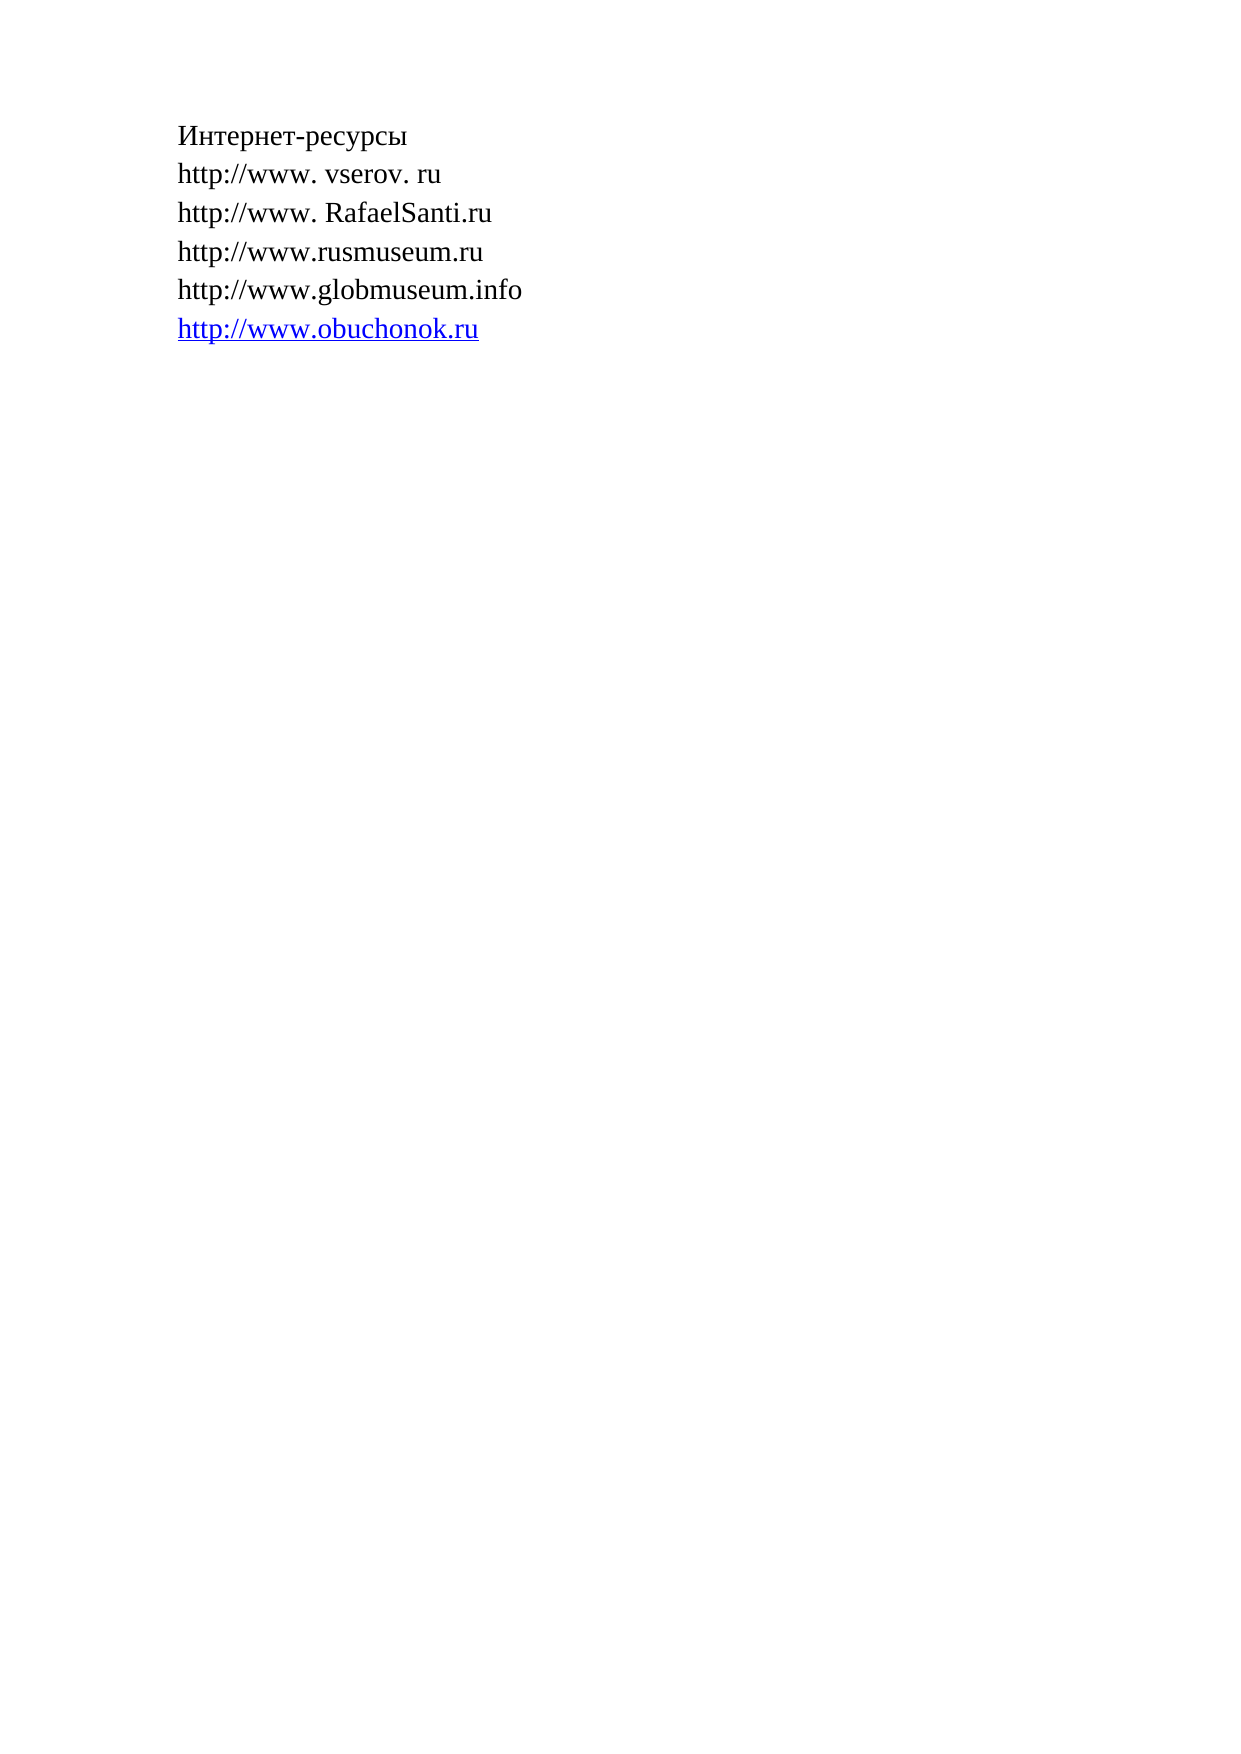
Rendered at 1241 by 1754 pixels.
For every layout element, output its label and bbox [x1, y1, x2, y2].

text [177, 118, 1152, 344]
